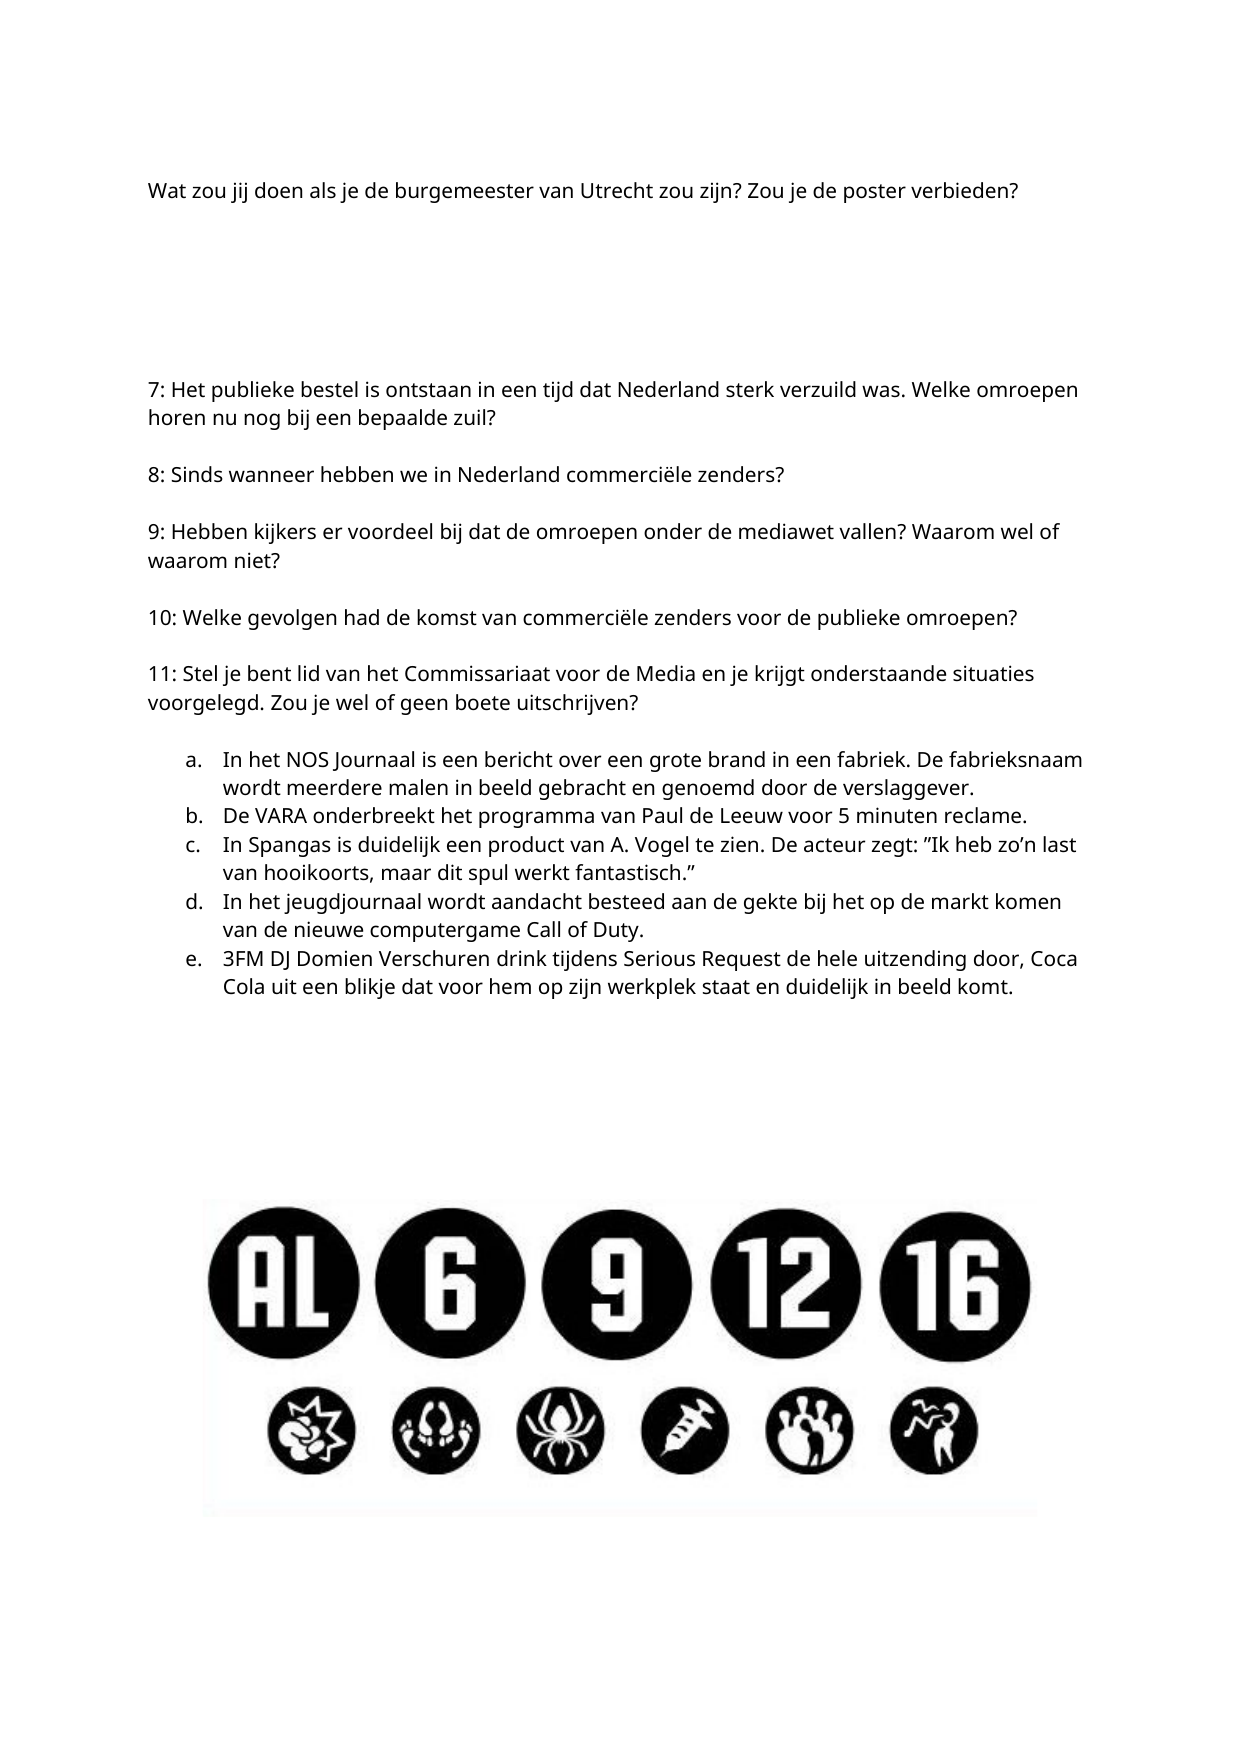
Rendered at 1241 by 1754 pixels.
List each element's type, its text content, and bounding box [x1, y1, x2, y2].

text 7: Het publieke bestel is ontstaan in een tijd dat Nederland sterk verzuild was. Welke omroepen horen nu nog bij een bepaalde zuil? [148, 375, 1093, 432]
text 10: Welke gevolgen had de komst van commerciële zenders voor de publieke omroepen? [148, 603, 1093, 631]
list In het jeugdjournaal wordt aandacht besteed aan de gekte bij het op de markt komen van de nieuwe computergame Call of Duty. [185, 887, 1093, 944]
text 8: Sinds wanneer hebben we in Nederland commerciële zenders? [148, 460, 1093, 489]
text Wat zou jij doen als je de burgemeester van Utrecht zou zijn? Zou je de poster verbieden? [148, 176, 1093, 204]
picture [202, 1199, 1038, 1517]
text 11: Stel je bent lid van het Commissariaat voor de Media en je krijgt onderstaande situaties voorgelegd. Zou je wel of geen boete uitschrijven? [148, 659, 1093, 716]
text 9: Hebben kijkers er voordeel bij dat de omroepen onder de mediawet vallen? Waarom wel of waarom niet? [148, 517, 1093, 574]
list In het NOS Journaal is een bericht over een grote brand in een fabriek. De fabrieksnaam wordt meerdere malen in beeld gebracht en genoemd door de verslaggever. [185, 745, 1093, 802]
list 3FM DJ Domien Verschuren drink tijdens Serious Request de hele uitzending door, Coca Cola uit een blikje dat voor hem op zijn werkplek staat en duidelijk in beeld komt. [185, 944, 1093, 1001]
list De VARA onderbreekt het programma van Paul de Leeuw voor 5 minuten reclame. [185, 802, 1093, 830]
list In Spangas is duidelijk een product van A. Vogel te zien. De acteur zegt: ”Ik heb zo’n last van hooikoorts, maar dit spul werkt fantastisch.” [185, 830, 1093, 887]
